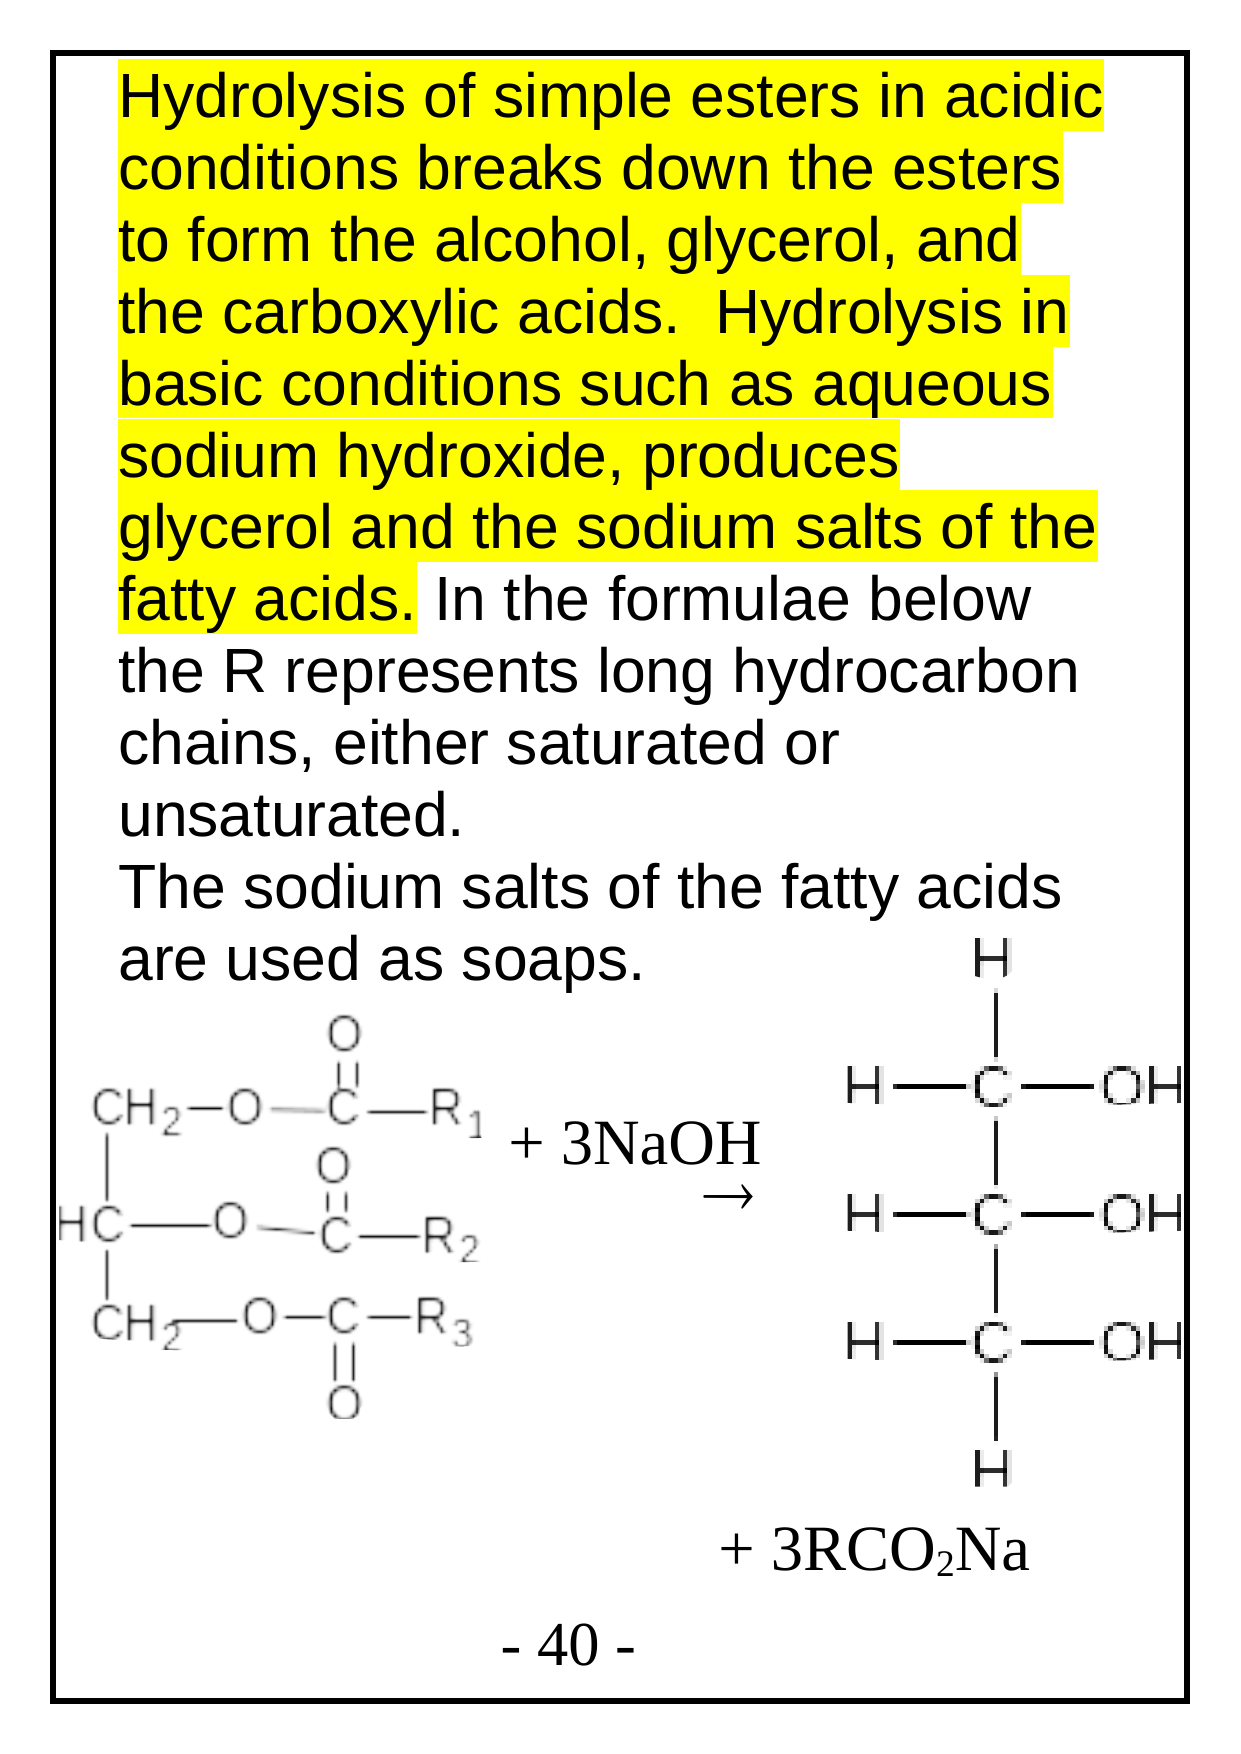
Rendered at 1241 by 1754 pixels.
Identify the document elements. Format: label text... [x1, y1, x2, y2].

list + 3RCO2Na [268, 1510, 1123, 1584]
text Hydrolysis of simple esters in acidic conditions breaks down the esters to form the alcohol, glycerol, and the carboxylic acids. Hydrolysis in basic conditions such as aqueous sodium hydroxide, produces glycerol and the sodium salts of the fatty acids. In the formulae below the R represents long hydrocarbon chains, either saturated or unsaturated. [118, 59, 1123, 850]
table_cell [984, 961, 1003, 966]
text The sodium salts of the fatty acids are used as soaps. [118, 850, 1123, 993]
